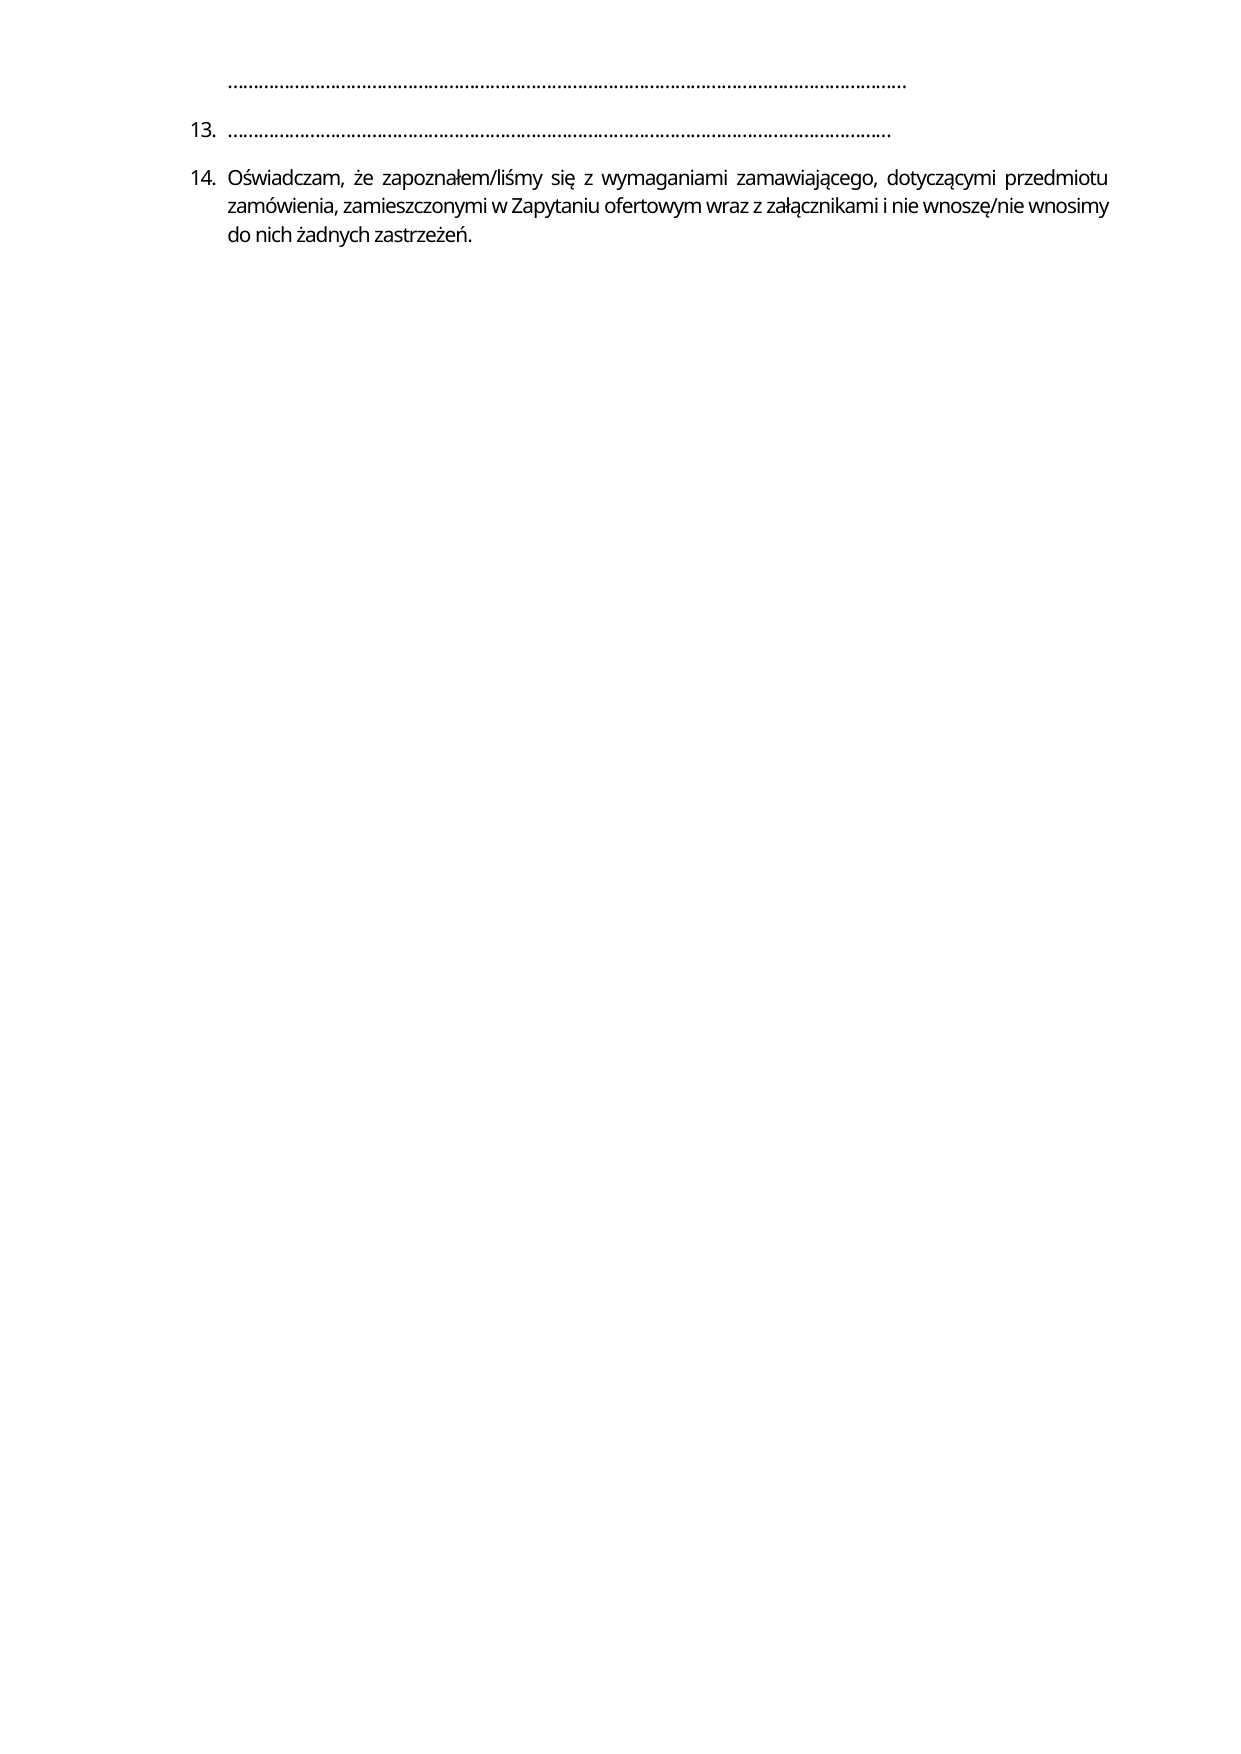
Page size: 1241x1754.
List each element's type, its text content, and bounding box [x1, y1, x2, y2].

list ………………………………………………………………………………………………………………… [189, 115, 1109, 143]
list Oświadczam, że zapoznałem/liśmy się z wymaganiami zamawiającego, dotyczącymi przedmiotu zamówienia, zamieszczonymi w Zapytaniu ofertowym wraz z załącznikami i nie wnoszę/nie wnosimy do nich żadnych zastrzeżeń. [189, 163, 1109, 248]
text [227, 67, 1109, 95]
